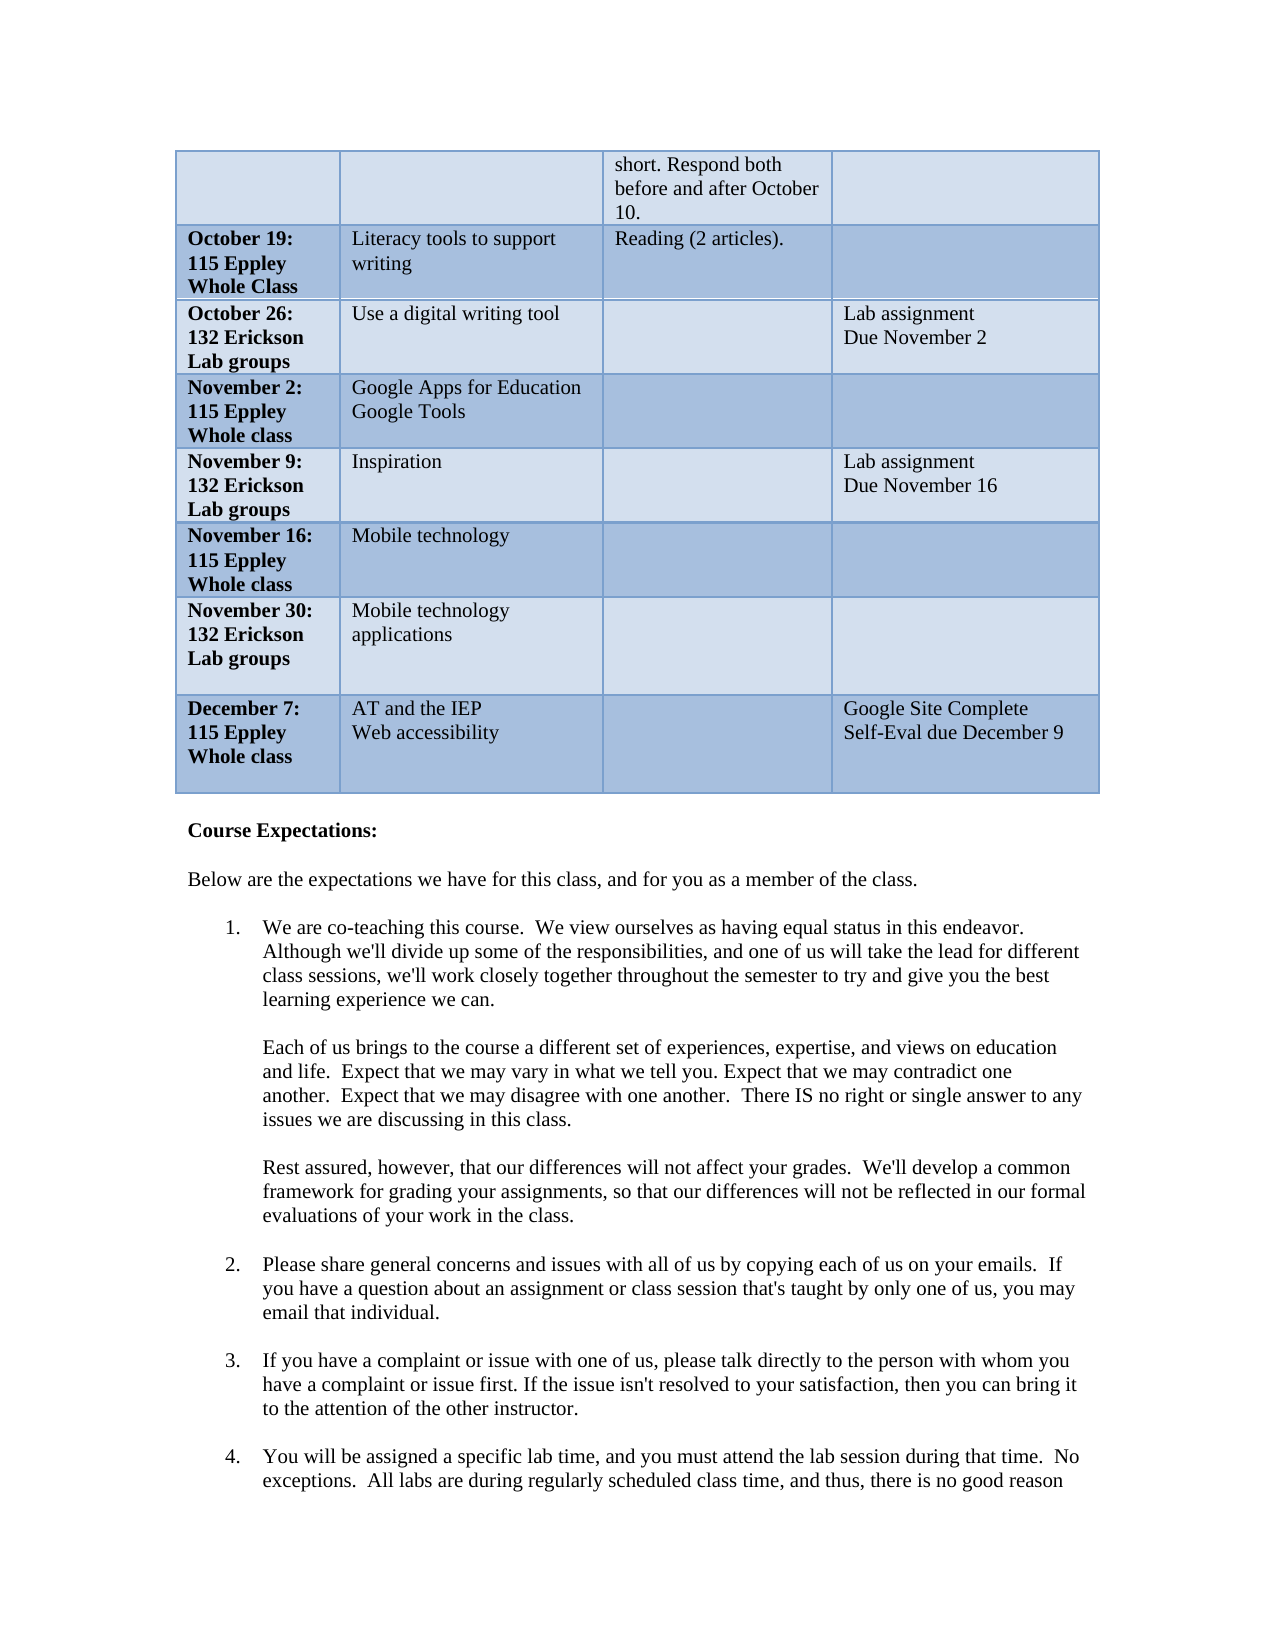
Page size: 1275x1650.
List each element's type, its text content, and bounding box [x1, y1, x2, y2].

table_cell Literacy tools to support writing [341, 226, 602, 298]
text Below are the expectations we have for this class, and for you as a member of the class. [187, 842, 1087, 891]
table_cell [604, 598, 831, 694]
table_cell [833, 375, 1098, 447]
table_cell October 19: 115 Eppley Whole Class [177, 226, 339, 298]
table_cell December 7: 115 Eppley Whole class [177, 696, 339, 792]
table_cell Inspiration [341, 449, 602, 521]
list If you have a complaint or issue with one of us, please talk directly to the person with whom you have a complaint or issue first. If the issue isn't resolved to your satisfaction, then you can bring it to the attention of the other instructor. [225, 1348, 1087, 1420]
table_cell Mobile technology [341, 524, 602, 596]
table_cell Google Site Complete Self-Eval due December 9 [833, 696, 1098, 792]
table_cell October 26: 132 Erickson Lab groups [177, 301, 339, 373]
table_cell November 2: 115 Eppley Whole class [177, 375, 339, 447]
table_cell Use a digital writing tool [341, 301, 602, 373]
table_cell Lab assignment Due November 2 [833, 301, 1098, 373]
table_cell Lab assignment Due November 16 [833, 449, 1098, 521]
table_cell November 30: 132 Erickson Lab groups [177, 598, 339, 694]
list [225, 1444, 1087, 1492]
table_cell [604, 524, 831, 596]
table_cell [604, 449, 831, 521]
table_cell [341, 152, 602, 224]
table_cell [833, 524, 1098, 596]
text Course Expectations: [187, 818, 1087, 842]
list We are co-teaching this course. We view ourselves as having equal status in this endeavor. Although we'll divide up some of the responsibilities, and one of us will take the lead for different class sessions, we'll work closely together throughout the semester to try and give you the best learning experience we can. Each of us brings to the course a different set of experiences, expertise, and views on education and life. Expect that we may vary in what we tell you. Expect that we may contradict one another. Expect that we may disagree with one another. There IS no right or single answer to any issues we are discussing in this class. Rest assured, however, that our differences will not affect your grades. We'll develop a common framework for grading your assignments, so that our differences will not be reflected in our formal evaluations of your work in the class. [225, 915, 1087, 1227]
table_cell November 9: 132 Erickson Lab groups [177, 449, 339, 521]
table_cell Reading (2 articles). [604, 226, 831, 298]
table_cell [604, 152, 831, 224]
table_cell November 16: 115 Eppley Whole class [177, 524, 339, 596]
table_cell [177, 152, 339, 224]
table_cell [604, 696, 831, 792]
table_cell [604, 301, 831, 373]
table_cell [604, 375, 831, 447]
table_cell AT and the IEP Web accessibility [341, 696, 602, 792]
table_cell Google Apps for Education Google Tools [341, 375, 602, 447]
table_cell [833, 226, 1098, 298]
table_cell [833, 598, 1098, 694]
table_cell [833, 152, 1098, 224]
table_cell Mobile technology applications [341, 598, 602, 694]
list Please share general concerns and issues with all of us by copying each of us on your emails. If you have a question about an assignment or class session that's taught by only one of us, you may email that individual. [225, 1252, 1087, 1324]
